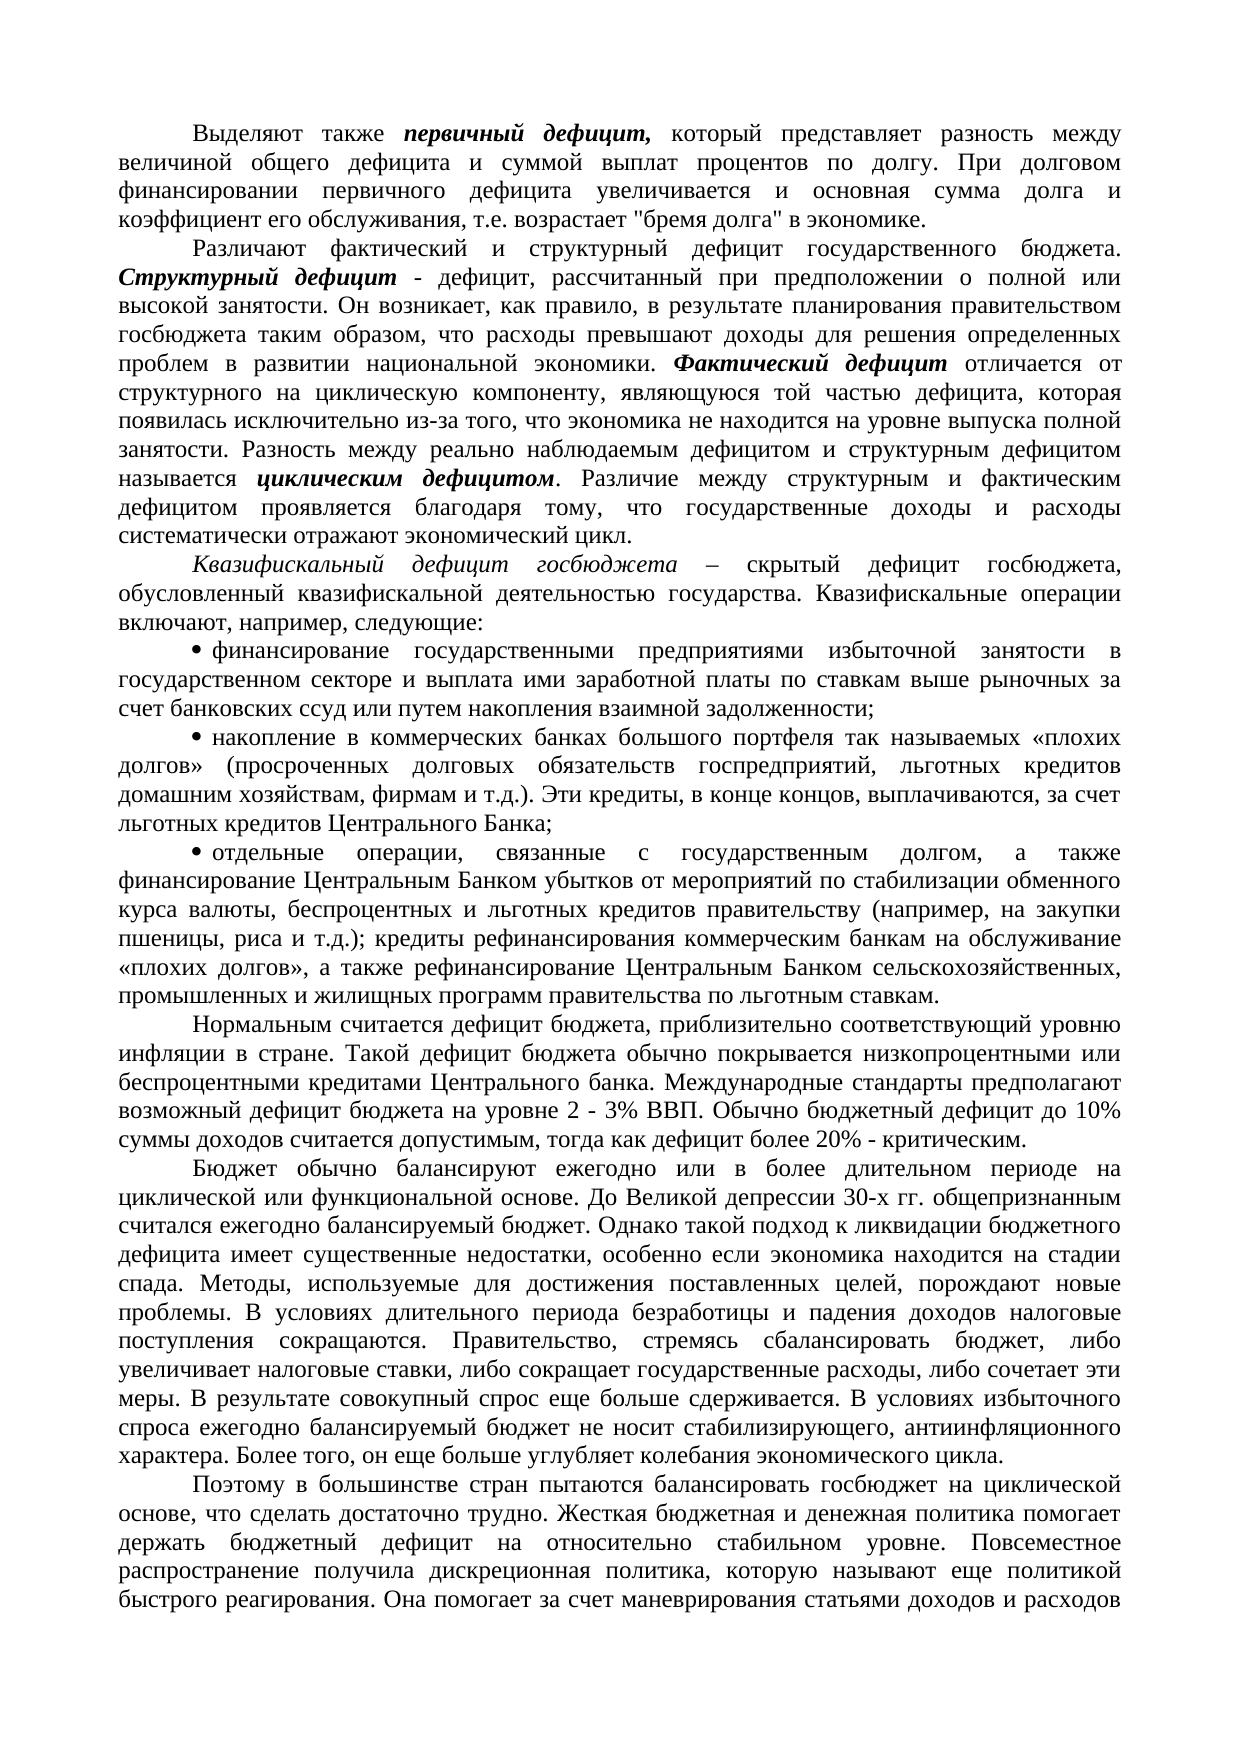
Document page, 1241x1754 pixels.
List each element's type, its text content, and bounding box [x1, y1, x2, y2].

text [118, 1469, 1122, 1613]
list накопление в коммерческих банках большого портфеля так называемых «плохих долгов» (просроченных долговых обязательств госпредприятий, льготных кредитов домашним хозяйствам, фирмам и т.д.). Эти кредиты, в конце концов, выплачиваются, за счет льготных кредитов Центрального Банка; [118, 722, 1122, 837]
text Бюджет обычно балансируют ежегодно или в более длительном периоде на циклической или функциональной основе. До Великой депрессии 30-х гг. общепризнанным считался ежегодно балансируемый бюджет. Однако такой подход к ликвидации бюджетного дефицита имеет существенные недостатки, особенно если экономика находится на стадии спада. Методы, используемые для достижения поставленных целей, порождают новые проблемы. В условиях длительного периода безработицы и падения доходов налоговые поступления сокращаются. Правительство, стремясь сбалансировать бюджет, либо увеличивает налоговые ставки, либо сокращает государственные расходы, либо сочетает эти меры. В результате совокупный спрос еще больше сдерживается. В условиях избыточного спроса ежегодно балансируемый бюджет не носит стабилизирующего, антиинфляционного характера. Более того, он еще больше углубляет колебания экономического цикла. [118, 1153, 1122, 1469]
text Квазифискальный дефицит госбюджета – скрытый дефицит госбюджета, обусловленный квазифискальной деятельностью государства. Квазифискальные операции включают, например, следующие: [118, 549, 1122, 636]
text Нормальным считается дефицит бюджета, приблизительно соответствующий уровню инфляции в стране. Такой дефицит бюджета обычно покрывается низкопроцентными или беспроцентными кредитами Центрального банка. Международные стандарты предполагают возможный дефицит бюджета на уровне 2 - 3% ВВП. Обычно бюджетный дефицит до 10% суммы доходов считается допустимым, тогда как дефицит более 20% - критическим. [118, 1009, 1122, 1153]
list финансирование государственными предприятиями избыточной занятости в государственном секторе и выплата ими заработной платы по ставкам выше рыночных за счет банковских ссуд или путем накопления взаимной задолженности; [118, 636, 1122, 722]
text Выделяют также первичный дефицит, который представляет разность между величиной общего дефицита и суммой выплат процентов по долгу. При долговом финансировании первичного дефицита увеличивается и основная сумма долга и коэффициент его обслуживания, т.е. возрастает "бремя долга" в экономике. [118, 118, 1122, 233]
text Различают фактический и структурный дефицит государственного бюджета. Структурный дефицит - дефицит, рассчитанный при предположении о полной или высокой занятости. Он возникает, как правило, в результате планирования правительством госбюджета таким образом, что расходы превышают доходы для решения определенных проблем в развитии национальной экономики. Фактический дефицит отличается от структурного на циклическую компоненту, являющуюся той частью дефицита, которая появилась исключительно из-за того, что экономика не находится на уровне выпуска полной занятости. Разность между реально наблюдаемым дефицитом и структурным дефицитом называется циклическим дефицитом. Различие между структурным и фактическим дефицитом проявляется благодаря тому, что государственные доходы и расходы систематически отражают экономический цикл. [118, 233, 1122, 549]
list отдельные операции, связанные с государственным долгом, а также финансирование Центральным Банком убытков от мероприятий по стабилизации обменного курса валюты, беспроцентных и льготных кредитов правительству (например, на закупки пшеницы, риса и т.д.); кредиты рефинансирования коммерческим банкам на обслуживание «плохих долгов», а также рефинансирование Центральным Банком сельскохозяйственных, промышленных и жилищных программ правительства по льготным ставкам. [118, 837, 1122, 1009]
